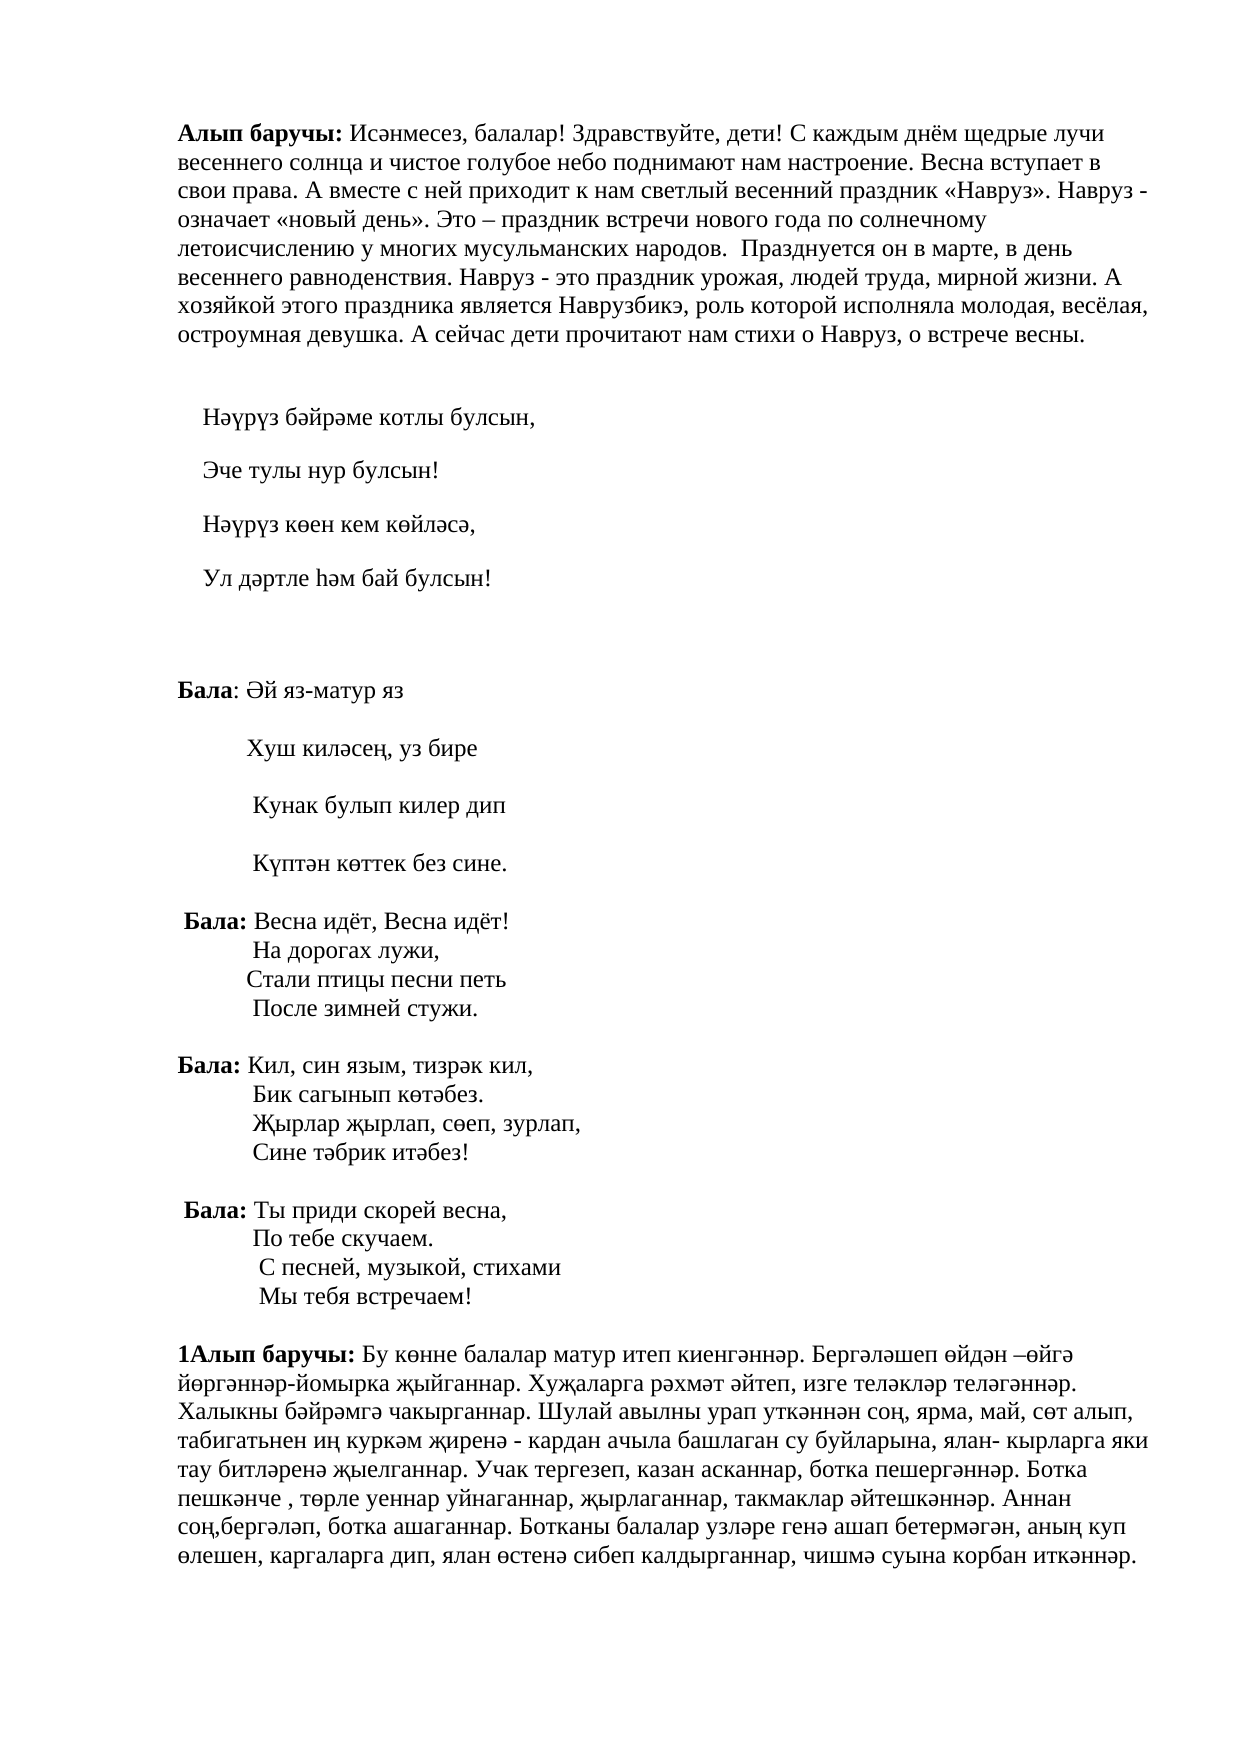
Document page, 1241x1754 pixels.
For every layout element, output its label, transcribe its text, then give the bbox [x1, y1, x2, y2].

text Бала: Ты приди скорей весна, По тебе скучаем. С песней, музыкой, стихами Мы тебя встречаем! [177, 1195, 1152, 1310]
text Нәүрүз көен кем көйләсә, [177, 509, 1152, 538]
text 1Алып баручы: Бу көнне балалар матур итеп киенгәннәр. Бергәләшеп өйдән –өйгә йөргәннәр-йомырка җыйганнар. Хуҗаларга рәхмәт әйтеп, изге теләкләр теләгәннәр. Халыкны бәйрәмгә чакырганнар. Шулай авылны урап уткәннән соң, ярма, май, сөт алып, табигатьнен иң куркәм җиренә - кардан ачыла башлаган су буйларына, ялан- кырларга яки тау битләренә җыелганнар. Учак тергезеп, казан асканнар, ботка пешергәннәр. Ботка пешкәнче , төрле уеннар уйнаганнар, җырлаганнар, такмаклар әйтешкәннәр. Аннан соң,бергәләп, ботка ашаганнар. Ботканы балалар узләре генә ашап бетермәгән, аның куп өлешен, каргаларга дип, ялан өстенә сибеп калдырганнар, чишмә суына корбан иткәннәр. [177, 1339, 1152, 1569]
text Күптән көттек без сине. [215, 848, 1152, 877]
text Кунак булып килер дип [215, 791, 1152, 819]
text Алып баручы: Исәнмесез, балалар! Здравствуйте, дети! С каждым днём щедрые лучи весеннего солнца и чистое голубое небо поднимают нам настроение. Весна вступает в свои права. А вместе с ней приходит к нам светлый весенний праздник «Навруз». Навруз - означает «новый день». Это – праздник встречи нового года по солнечному летоисчислению у многих мусульманских народов. Празднуется он в марте, в день весеннего равноденствия. Навруз - это праздник урожая, людей труда, мирной жизни. А хозяйкой этого праздника является Наврузбикэ, роль которой исполняла молодая, весёлая, остроумная девушка. А сейчас дети прочитают нам стихи о Навруз, о встрече весны. [177, 118, 1152, 377]
text Бала: Әй яз-матур яз [177, 675, 1152, 703]
text Ул дәртле һәм бай булсын! [177, 563, 1152, 592]
text Нәүрүз бәйрәме котлы булсын, [177, 402, 1152, 431]
text Эче тулы нур булсын! [177, 456, 1152, 484]
text Хуш киләсең, уз бире [177, 733, 1152, 761]
text Бала: Кил, син язым, тизрәк кил, Бик сагынып көтәбез. Җырлар җырлап, сөеп, зурлап, Сине тәбрик итәбез! [177, 1051, 1152, 1166]
text Бала: Весна идёт, Весна идёт! На дорогах лужи, Стали птицы песни петь После зимней стужи. [177, 906, 1152, 1021]
